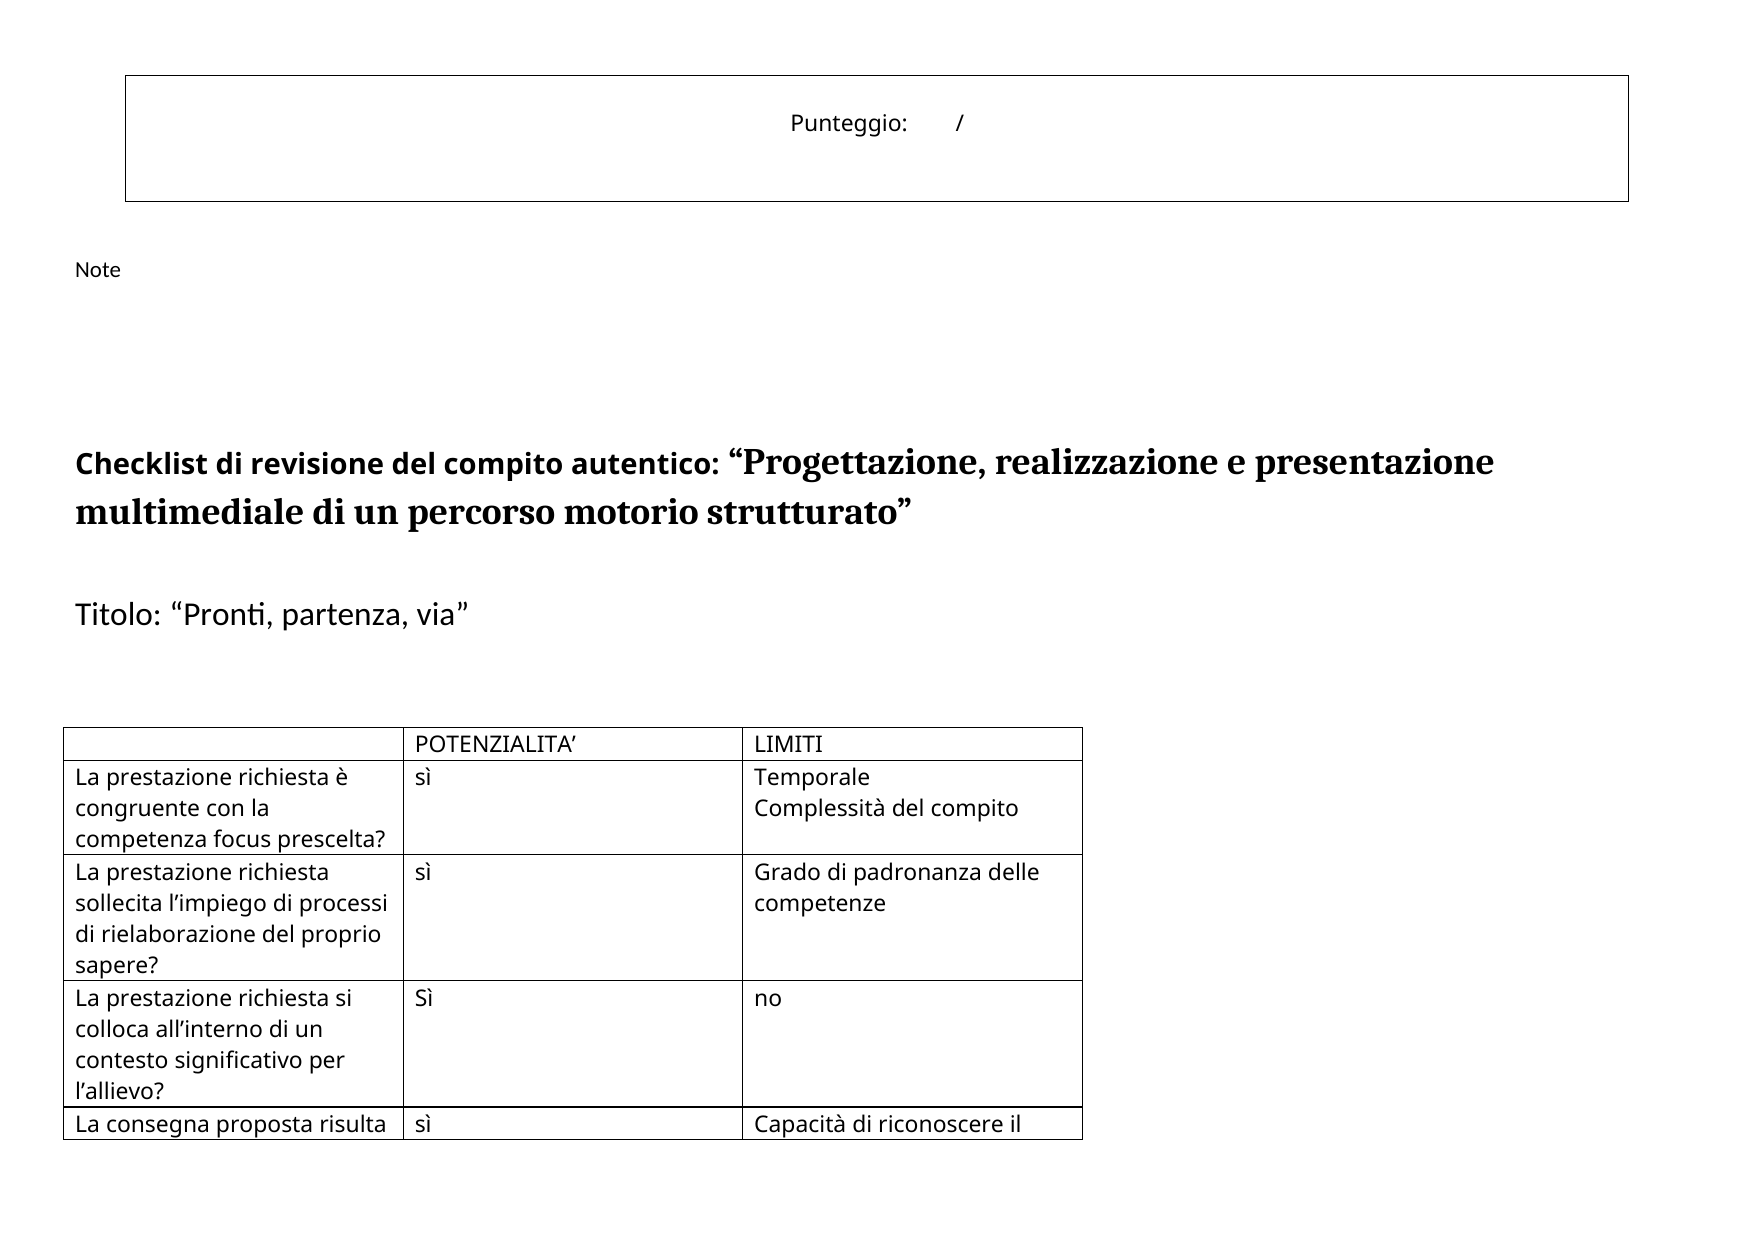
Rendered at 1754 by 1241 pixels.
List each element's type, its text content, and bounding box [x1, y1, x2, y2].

table_cell sì [404, 761, 742, 854]
table_cell La prestazione richiesta si colloca all’interno di un contesto significativo per l’allievo? [64, 981, 403, 1106]
table_cell La prestazione richiesta sollecita l’impiego di processi di rielaborazione del proprio sapere? [64, 855, 403, 980]
table_cell Sì [404, 981, 742, 1106]
text Note [75, 255, 1679, 283]
text Titolo: “Pronti, partenza, via” [75, 593, 1679, 634]
table_header Punteggio: / [126, 76, 1628, 201]
table_header POTENZIALITA’ [404, 728, 742, 759]
subtitle Checklist di revisione del compito autentico: “Progettazione, realizzazione e presentazione multimediale di un percorso motorio strutturato” [75, 441, 1679, 534]
table_header LIMITI [743, 728, 1082, 759]
table_cell no [743, 981, 1082, 1106]
table_header [64, 728, 403, 759]
table_cell La prestazione richiesta è congruente con la competenza focus prescelta? [64, 761, 403, 854]
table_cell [743, 1108, 1082, 1139]
table_cell Temporale Complessità del compito [743, 761, 1082, 854]
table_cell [64, 1108, 403, 1139]
table_cell sì [404, 855, 742, 980]
table_cell sì [404, 1108, 742, 1139]
table_cell Grado di padronanza delle competenze [743, 855, 1082, 980]
